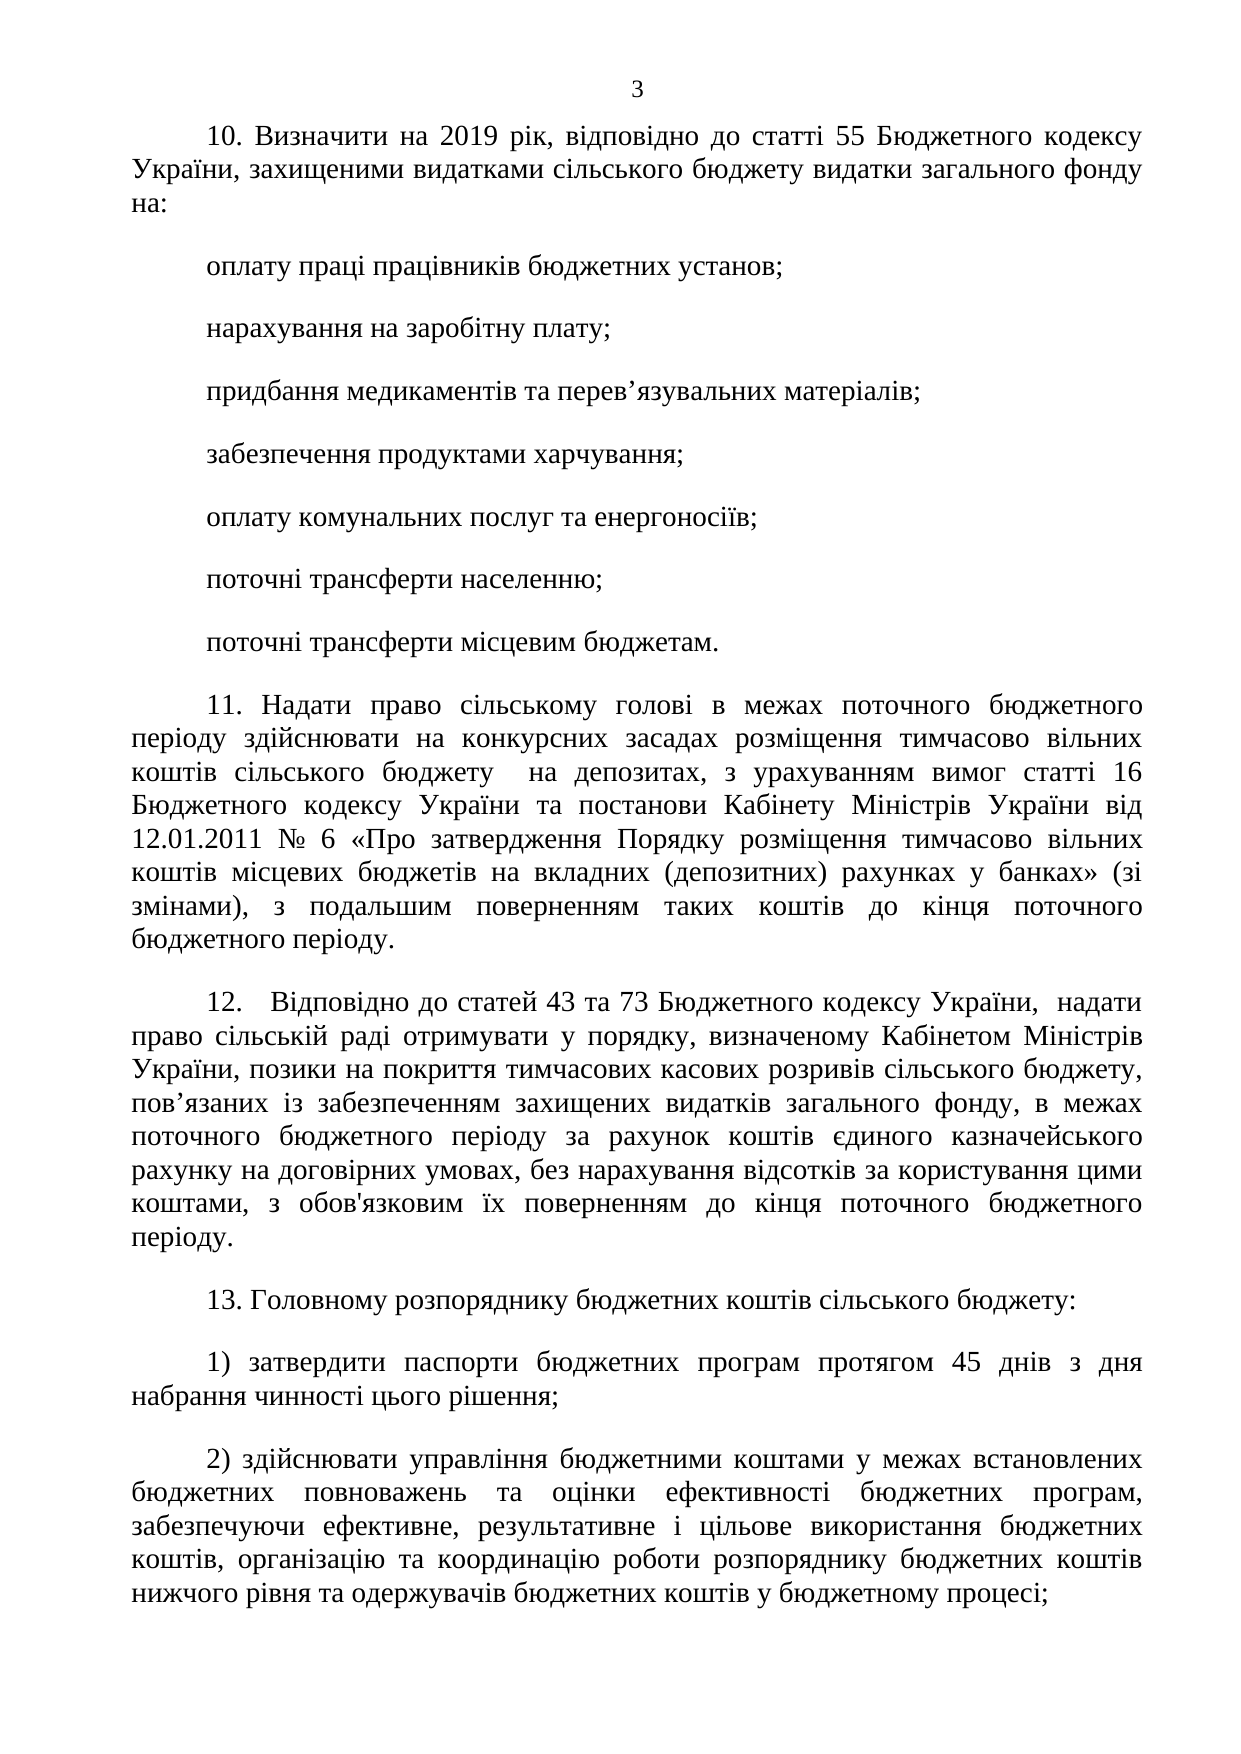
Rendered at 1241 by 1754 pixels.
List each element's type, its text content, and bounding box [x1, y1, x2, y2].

text оплату праці працівників бюджетних установ; [131, 248, 1144, 281]
text 11. Надати право сільському голові в межах поточного бюджетного періоду здійснювати на конкурсних засадах розміщення тимчасово вільних коштів сільського бюджету на депозитах, з урахуванням вимог статті 16 Бюджетного кодексу України та постанови Кабінету Міністрів України від 12.01.2011 № 6 «Про затвердження Порядку розміщення тимчасово вільних коштів місцевих бюджетів на вкладних (депозитних) рахунках у банках» (зі змінами), з подальшим поверненням таких коштів до кінця поточного бюджетного періоду. [131, 687, 1144, 955]
text 13. Головному розпоряднику бюджетних коштів сільського бюджету: [131, 1282, 1144, 1315]
text поточні трансферти населенню; [131, 561, 1144, 595]
text поточні трансферти місцевим бюджетам. [131, 624, 1144, 658]
text забезпечення продуктами харчування; [131, 436, 1144, 469]
text 2) здійснювати управління бюджетними коштами у межах встановлених бюджетних повноважень та оцінки ефективності бюджетних програм, забезпечуючи ефективне, результативне і цільове використання бюджетних коштів, організацію та координацію роботи розпоряднику бюджетних коштів нижчого рівня та одержувачів бюджетних коштів у бюджетному процесі; [131, 1441, 1144, 1608]
text 12. Відповідно до статей 43 та 73 Бюджетного кодексу України, надати право сільській раді отримувати у порядку, визначеному Кабінетом Міністрів України, позики на покриття тимчасових касових розривів сільського бюджету, пов’язаних із забезпеченням захищених видатків загального фонду, в межах поточного бюджетного періоду за рахунок коштів єдиного казначейського рахунку на договірних умовах, без нарахування відсотків за користування цими коштами, з обов'язковим їх поверненням до кінця поточного бюджетного періоду. [131, 984, 1144, 1253]
text 1) затвердити паспорти бюджетних програм протягом 45 днів з дня набрання чинності цього рішення; [131, 1344, 1144, 1412]
text нарахування на заробітну плату; [131, 311, 1144, 344]
text 10. Визначити на 2019 рік, відповідно до статті 55 Бюджетного кодексу України, захищеними видатками сільського бюджету видатки загального фонду на: [131, 118, 1144, 219]
text оплату комунальних послуг та енергоносіїв; [131, 499, 1144, 532]
text придбання медикаментів та перев’язувальних матеріалів; [131, 373, 1144, 407]
